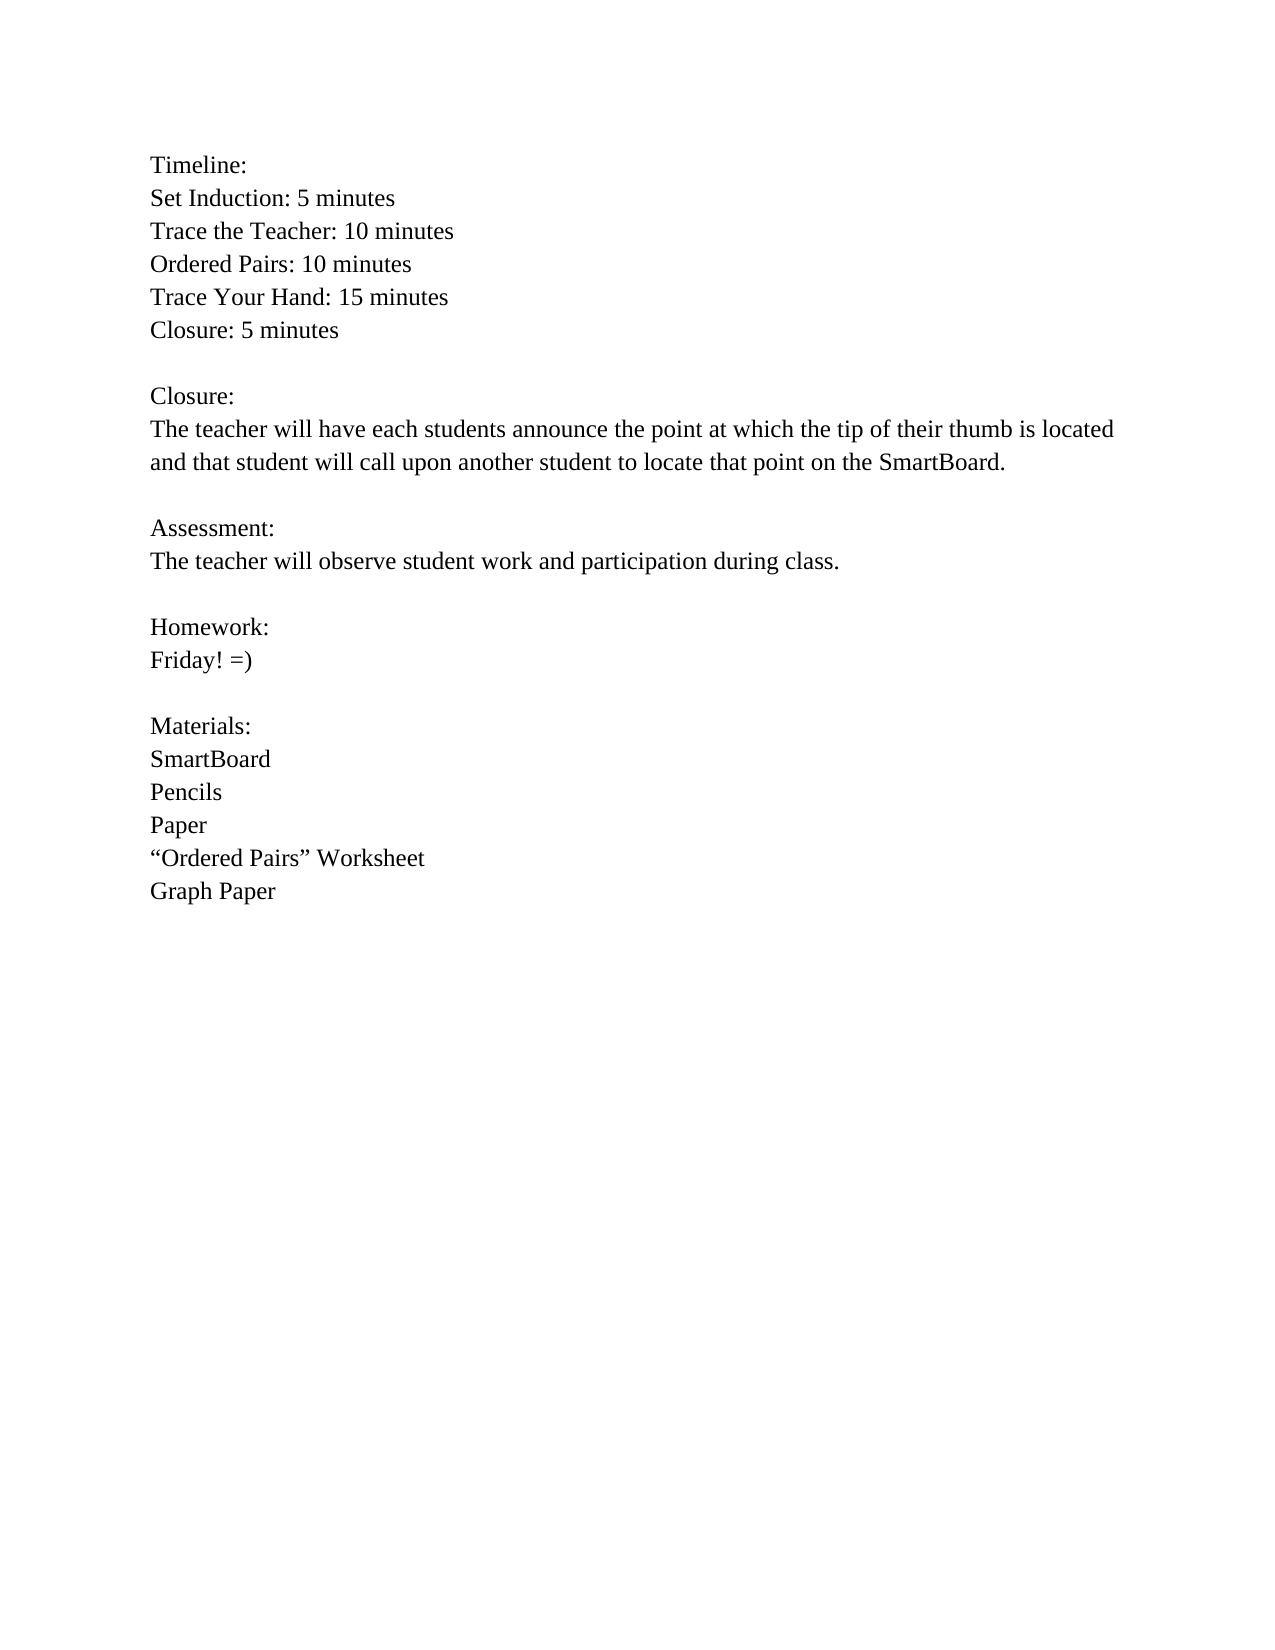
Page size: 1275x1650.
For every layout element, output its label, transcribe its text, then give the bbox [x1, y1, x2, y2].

text Timeline: Set Induction: 5 minutes Trace the Teacher: 10 minutes Ordered Pairs: 10 minutes Trace Your Hand: 15 minutes Closure: 5 minutes Closure: The teacher will have each students announce the point at which the tip of their thumb is located and that student will call upon another student to locate that point on the SmartBoard. Assessment: The teacher will observe student work and participation during class. Homework: Friday! =) Materials: SmartBoard Pencils Paper “Ordered Pairs” Worksheet Graph Paper [150, 150, 1125, 970]
